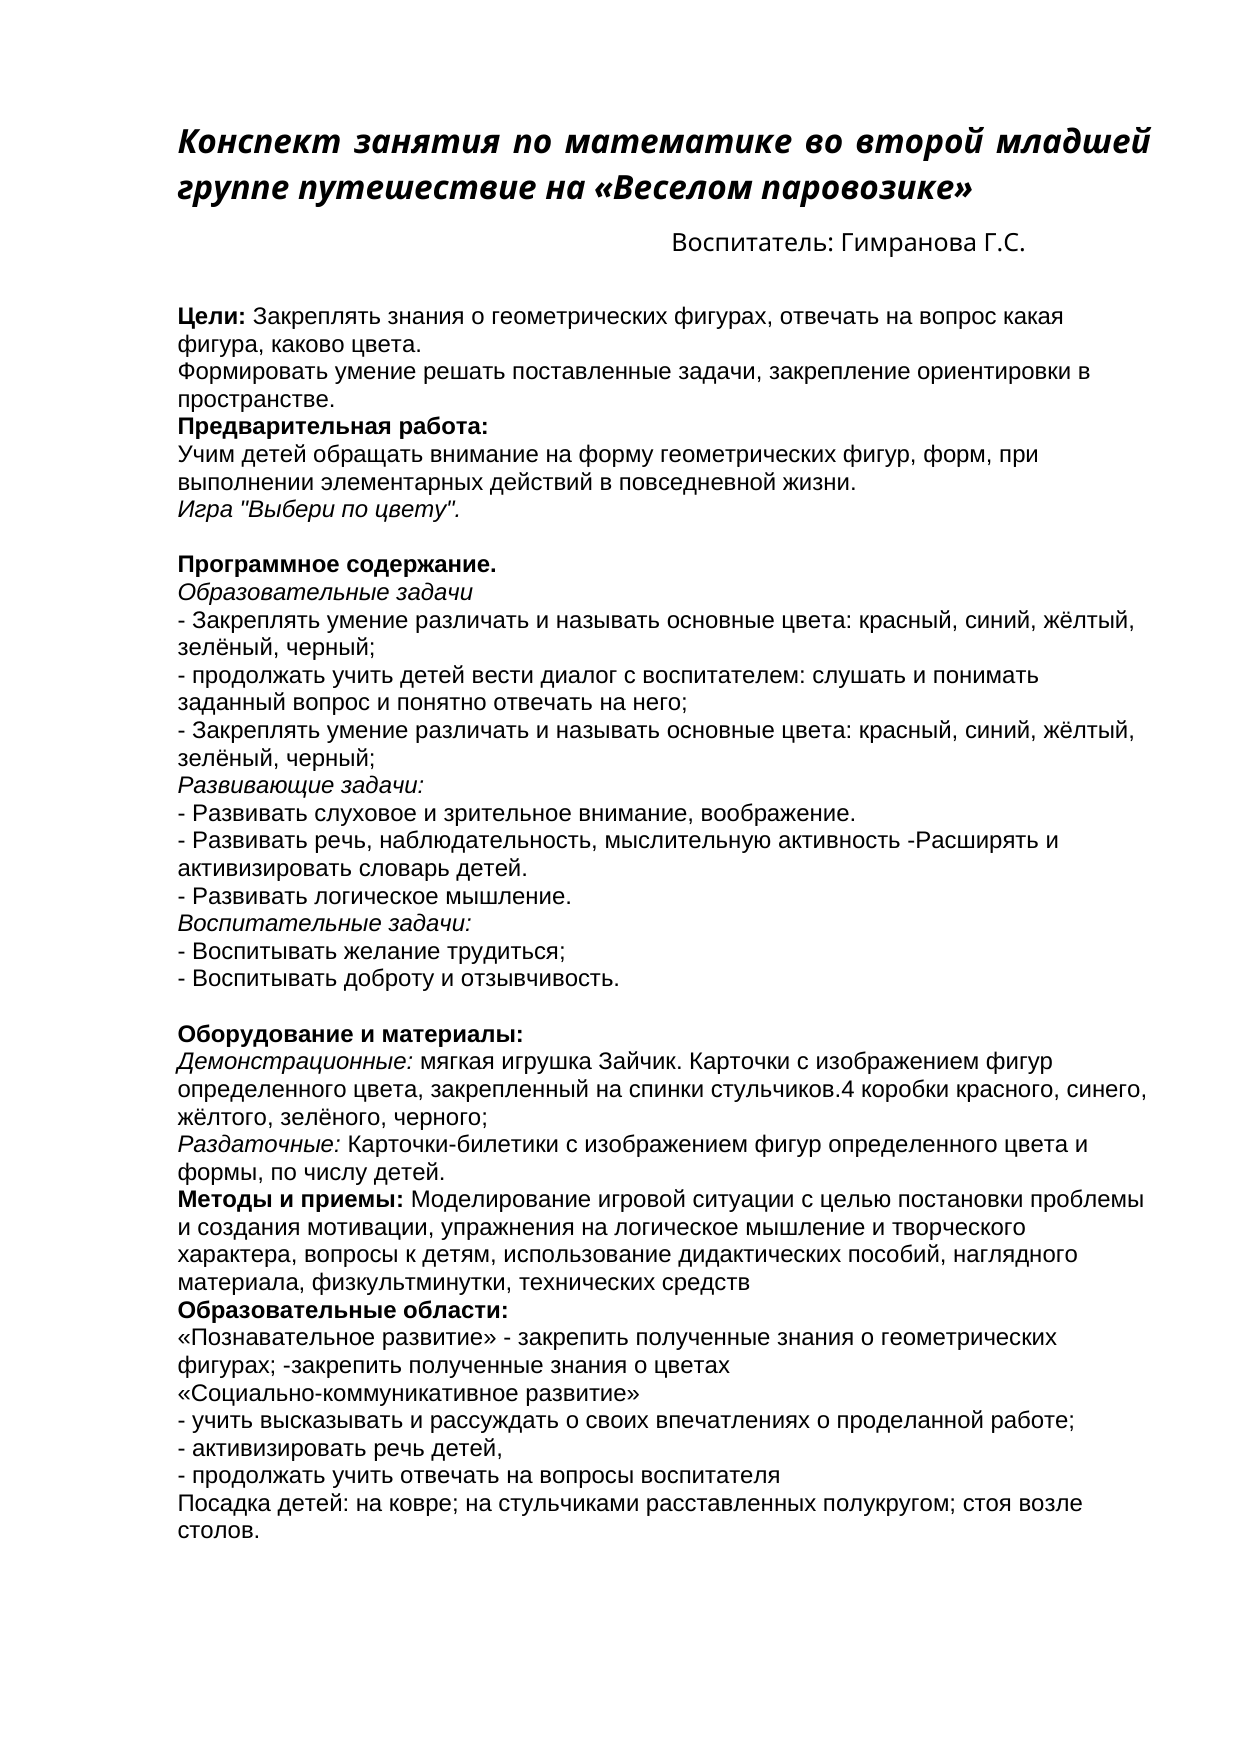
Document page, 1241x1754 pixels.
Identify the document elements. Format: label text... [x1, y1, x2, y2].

text Воспитатель: Гимранова Г.С. [177, 224, 1152, 259]
text Конспект занятия по математике во второй младшей группе путешествие на «Веселом паровозике» [177, 118, 1152, 209]
text «Познавательное развитие» - закрепить полученные знания о геометрических фигурах; -закрепить полученные знания о цветах «Социально-коммуникативное развитие» - учить высказывать и рассуждать о своих впечатлениях о проделанной работе; - активизировать речь детей, - продолжать учить отвечать на вопросы воспитателя Посадка детей: на ковре; на стульчиками расставленных полукругом; стоя возле столов. [177, 1323, 1152, 1544]
text Цели: Закреплять знания о геометрических фигурах, отвечать на вопрос какая фигура, каково цвета. Формировать умение решать поставленные задачи, закрепление ориентировки в пространстве. Предварительная работа: Учим детей обращать внимание на форму геометрических фигур, форм, при выполнении элементарных действий в повседневной жизни. Игра "Выбери по цвету". [177, 274, 1152, 523]
text Программное содержание. Образовательные задачи - Закреплять умение различать и называть основные цвета: красный, синий, жёлтый, зелёный, черный; - продолжать учить детей вести диалог с воспитателем: слушать и понимать заданный вопрос и понятно отвечать на него; - Закреплять умение различать и называть основные цвета: красный, синий, жёлтый, зелёный, черный; Развивающие задачи: - Развивать слуховое и зрительное внимание, воображение. - Развивать речь, наблюдательность, мыслительную активность -Расширять и активизировать словарь детей. - Развивать логическое мышление. Воспитательные задачи: - Воспитывать желание трудиться; - Воспитывать доброту и отзывчивость. [177, 523, 1152, 992]
text Оборудование и материалы: Демонстрационные: мягкая игрушка Зайчик. Карточки с изображением фигур определенного цвета, закрепленный на спинки стульчиков.4 коробки красного, синего, жёлтого, зелёного, черного; Раздаточные: Карточки-билетики с изображением фигур определенного цвета и формы, по числу детей. Методы и приемы: Моделирование игровой ситуации с целью постановки проблемы и создания мотивации, упражнения на логическое мышление и творческого характера, вопросы к детям, использование дидактических пособий, наглядного материала, физкультминутки, технических средств Образовательные области: [177, 992, 1152, 1323]
